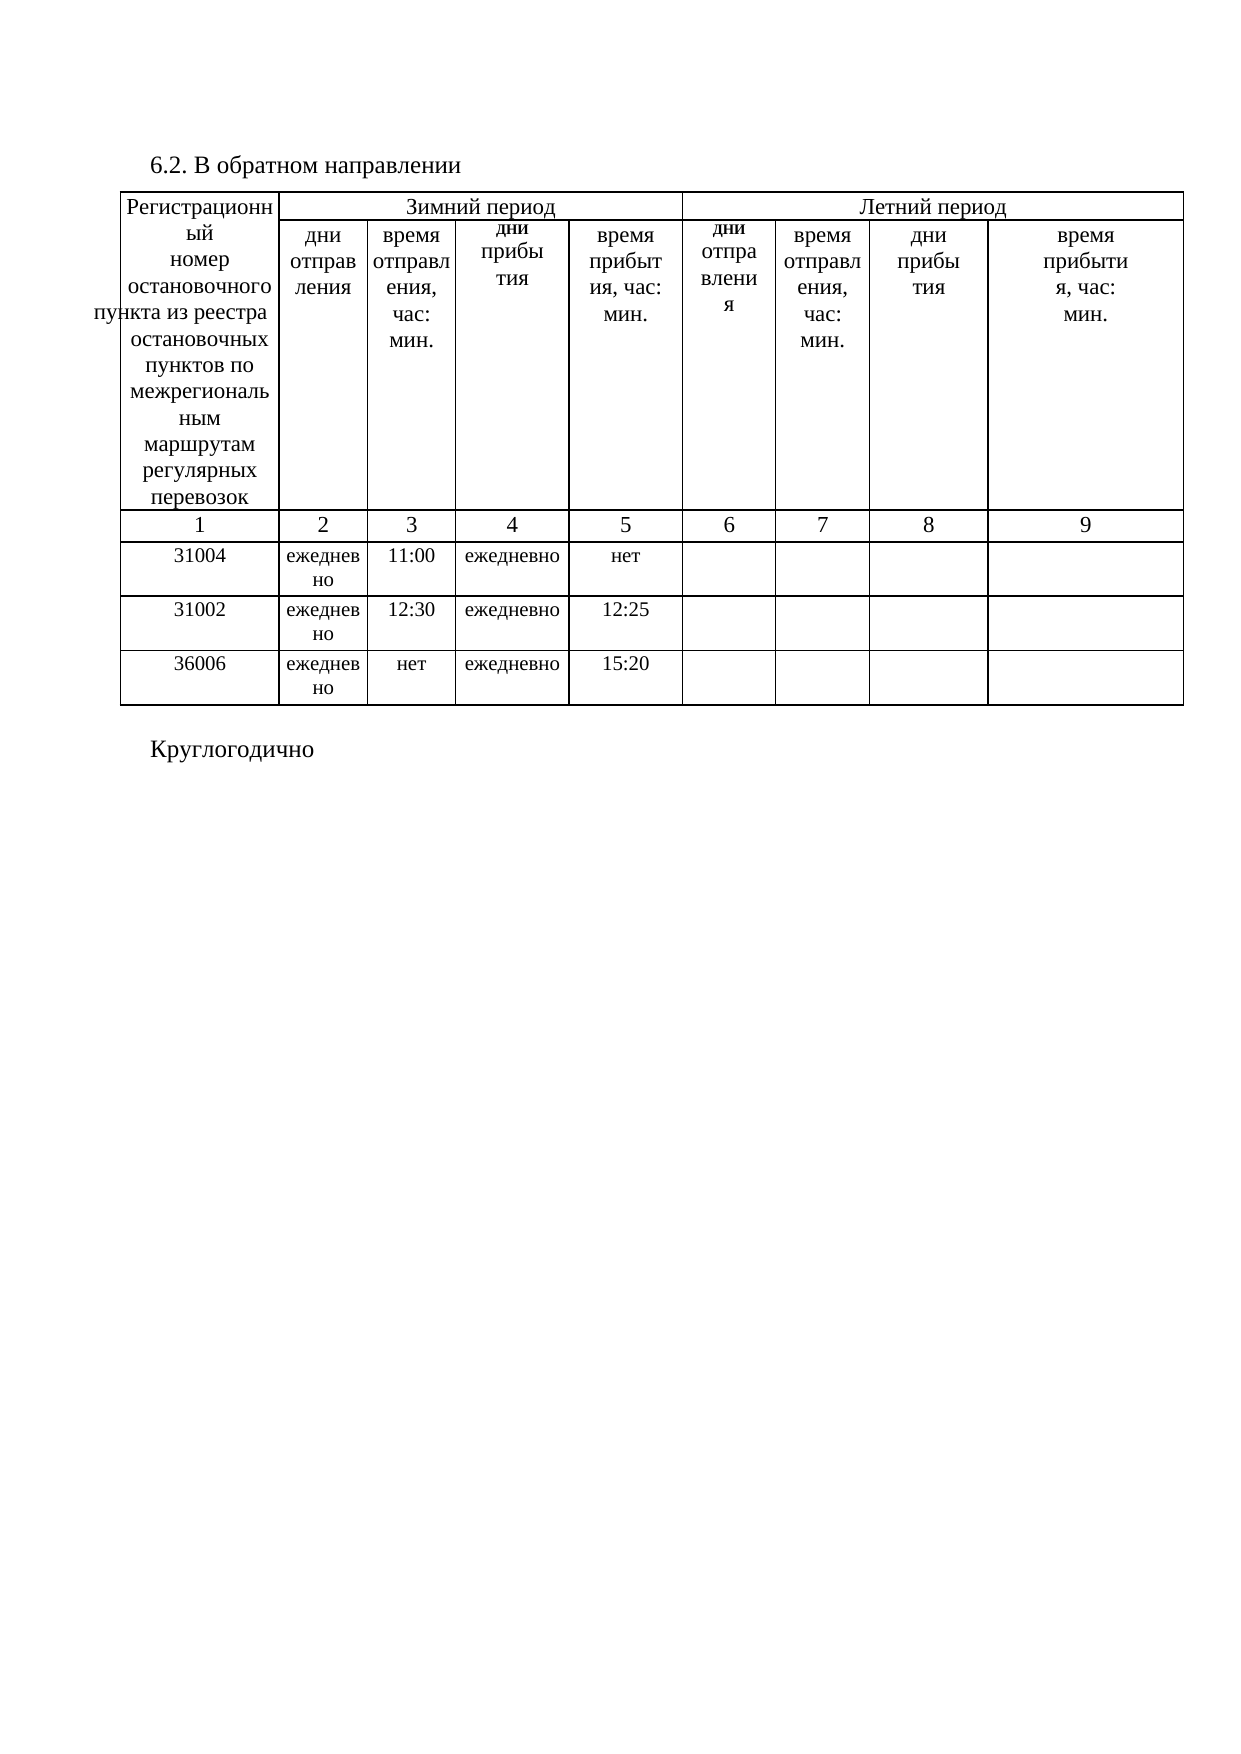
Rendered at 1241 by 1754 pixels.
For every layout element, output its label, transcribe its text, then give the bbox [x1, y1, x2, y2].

table_cell [870, 597, 987, 650]
table_cell [776, 651, 869, 704]
table_cell [683, 651, 775, 704]
table_cell 36006 [121, 651, 278, 704]
table_cell [683, 597, 775, 650]
table_cell время отправл ения, час: мин. [776, 221, 869, 509]
table_cell 5 [570, 511, 682, 541]
table_cell дни отправ ления [280, 221, 367, 509]
table_cell 12:30 [368, 597, 455, 650]
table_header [121, 193, 278, 509]
table_cell 31004 [121, 543, 278, 595]
table_cell ежедневно [456, 597, 568, 650]
table_cell 6 [683, 511, 775, 541]
table_cell время прибыти я, час: мин. [989, 221, 1183, 509]
table_cell нет [570, 543, 682, 595]
table_cell [989, 597, 1183, 650]
table_cell 7 [776, 511, 869, 541]
table_header Зимний период [280, 193, 682, 219]
table_cell ежедневно [280, 543, 367, 595]
table_cell нет [368, 651, 455, 704]
table_cell 31002 [121, 597, 278, 650]
table_cell время прибыт ия, час: мин. [570, 221, 682, 509]
text Круглогодично [150, 734, 1090, 763]
table_cell [683, 543, 775, 595]
table_header Летний период [683, 193, 1183, 219]
table_cell ежедневно [456, 651, 568, 704]
table_cell 4 [456, 511, 568, 541]
table_cell [989, 543, 1183, 595]
table_cell 3 [368, 511, 455, 541]
text 6.2. В обратном направлении [150, 150, 1090, 179]
table_cell 8 [870, 511, 987, 541]
table_cell 2 [280, 511, 367, 541]
table_cell [989, 651, 1183, 704]
table_cell 1 [121, 511, 278, 541]
table_cell дни прибы тия [870, 221, 987, 509]
table_cell 9 [989, 511, 1183, 541]
table_cell 12:25 [570, 597, 682, 650]
table_cell 15:20 [570, 651, 682, 704]
table_cell ДНИ отпра влени я [683, 221, 775, 509]
table_cell [776, 597, 869, 650]
table_cell ежедневно [280, 597, 367, 650]
table_cell время отправл ения, час: мин. [368, 221, 455, 509]
table_cell ежедневно [280, 651, 367, 704]
table_cell [776, 543, 869, 595]
table_cell 11:00 [368, 543, 455, 595]
table_cell [870, 651, 987, 704]
table_cell ежедневно [456, 543, 568, 595]
table_cell ДНИ прибы тия [456, 221, 568, 509]
table_cell [870, 543, 987, 595]
